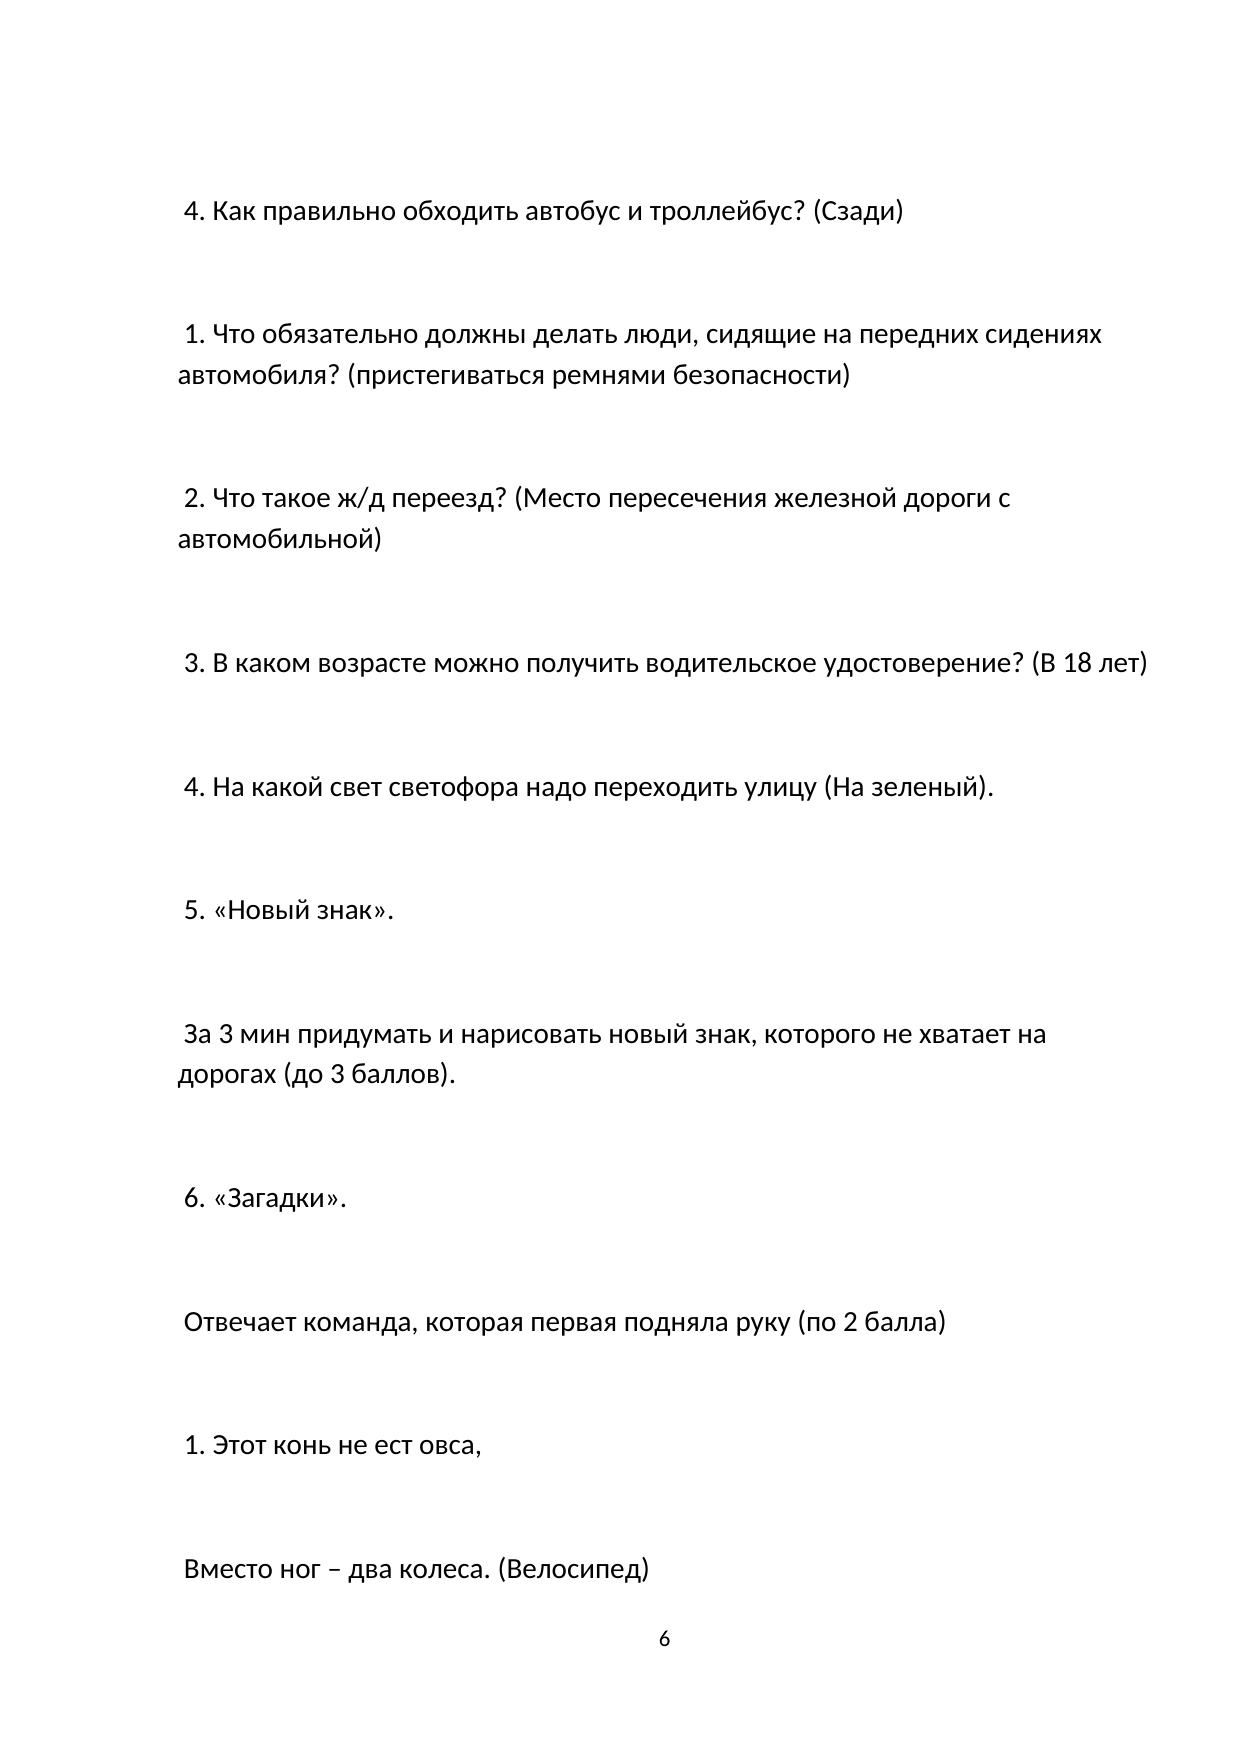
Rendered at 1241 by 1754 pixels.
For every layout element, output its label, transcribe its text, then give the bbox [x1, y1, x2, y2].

text 3. В каком возрасте можно получить водительское удостоверение? (В 18 лет) [177, 644, 1152, 680]
text За 3 мин придумать и нарисовать новый знак, которого не хватает на дорогах (до 3 баллов). [177, 1015, 1152, 1091]
text 1. Этот конь не ест овса, [177, 1426, 1152, 1462]
text Вместо ног – два колеса. (Велосипед) [177, 1550, 1152, 1585]
text 6. «Загадки». [177, 1179, 1152, 1215]
text 4. Как правильно обходить автобус и троллейбус? (Сзади) [177, 192, 1152, 227]
text 2. Что такое ж/д переезд? (Место пересечения железной дороги с автомобильной) [177, 479, 1152, 556]
text Отвечает команда, которая первая подняла руку (по 2 балла) [177, 1303, 1152, 1338]
text 5. «Новый знак». [177, 891, 1152, 927]
text 1. Что обязательно должны делать люди, сидящие на передних сидениях автомобиля? (пристегиваться ремнями безопасности) [177, 315, 1152, 392]
text 4. На какой свет светофора надо переходить улицу (На зеленый). [177, 768, 1152, 803]
